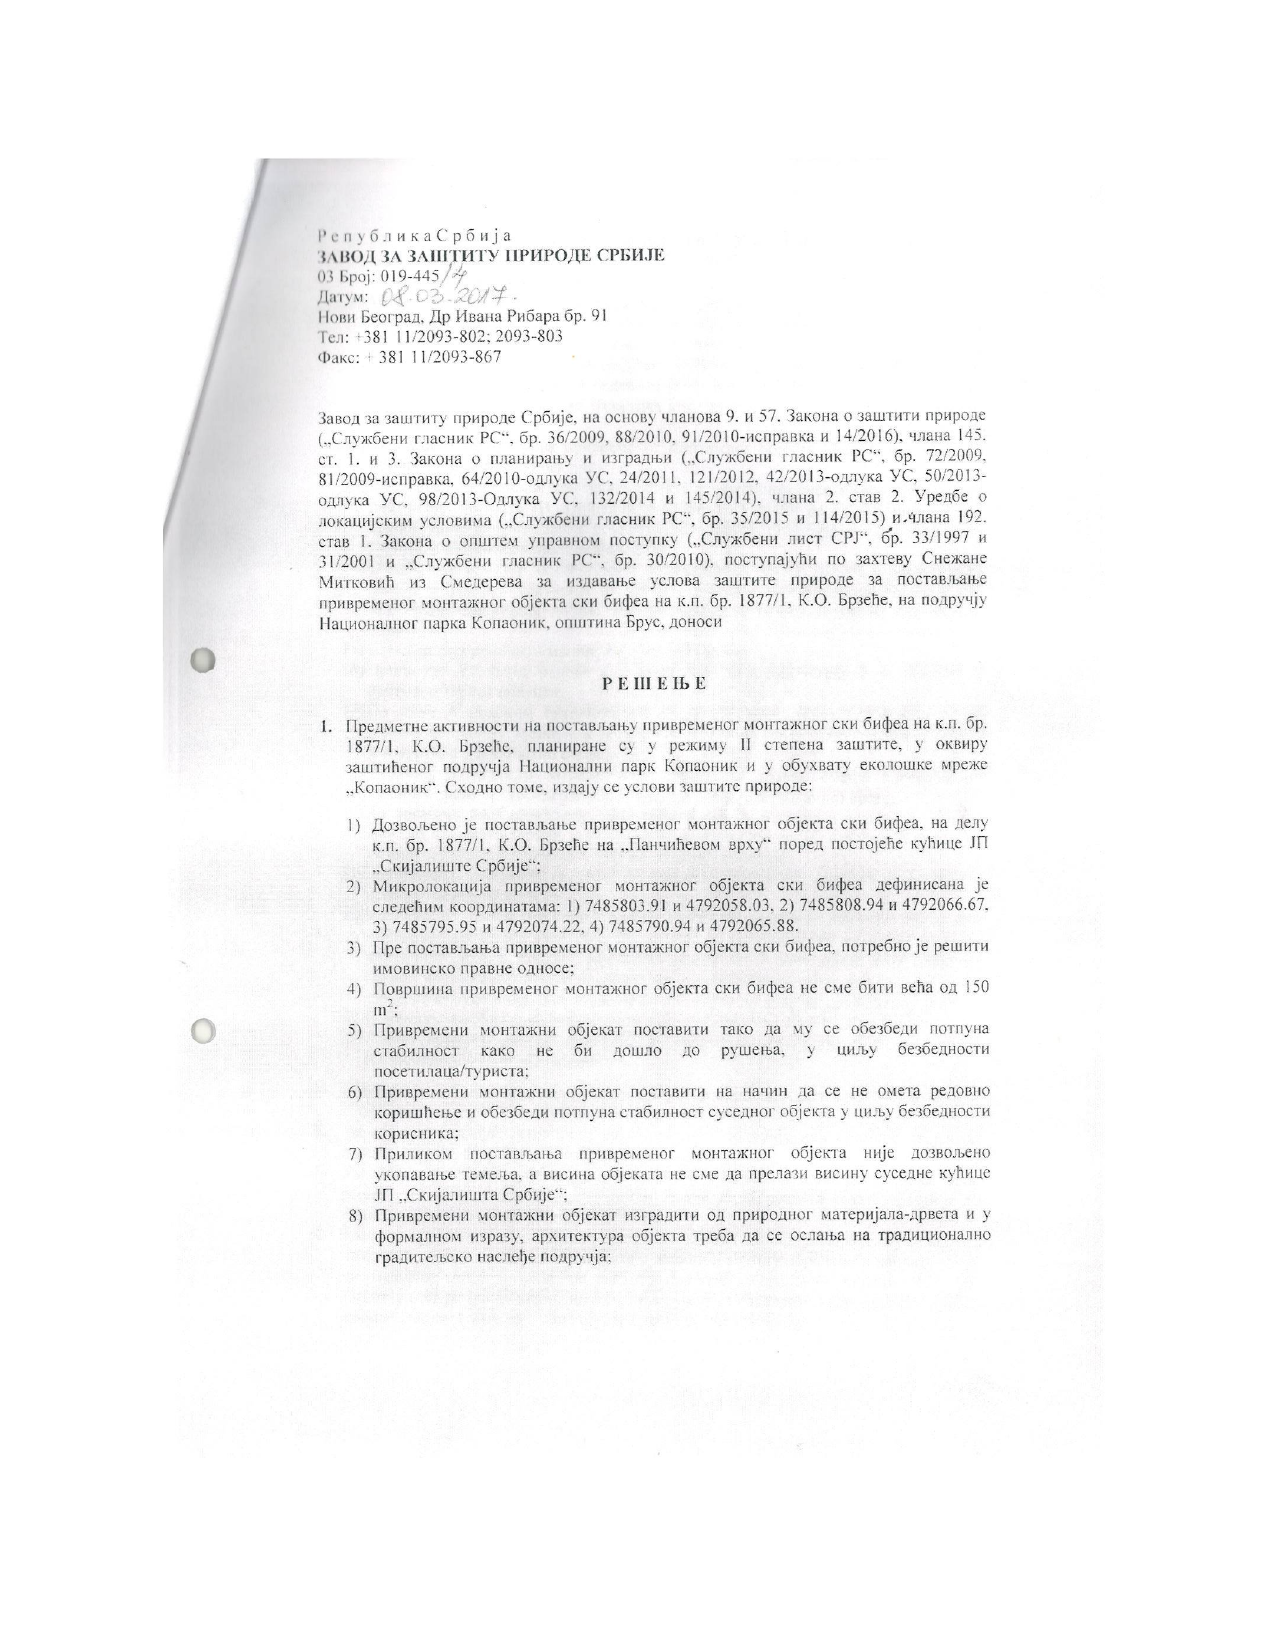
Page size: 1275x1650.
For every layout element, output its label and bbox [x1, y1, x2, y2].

picture [147, 147, 1128, 1503]
